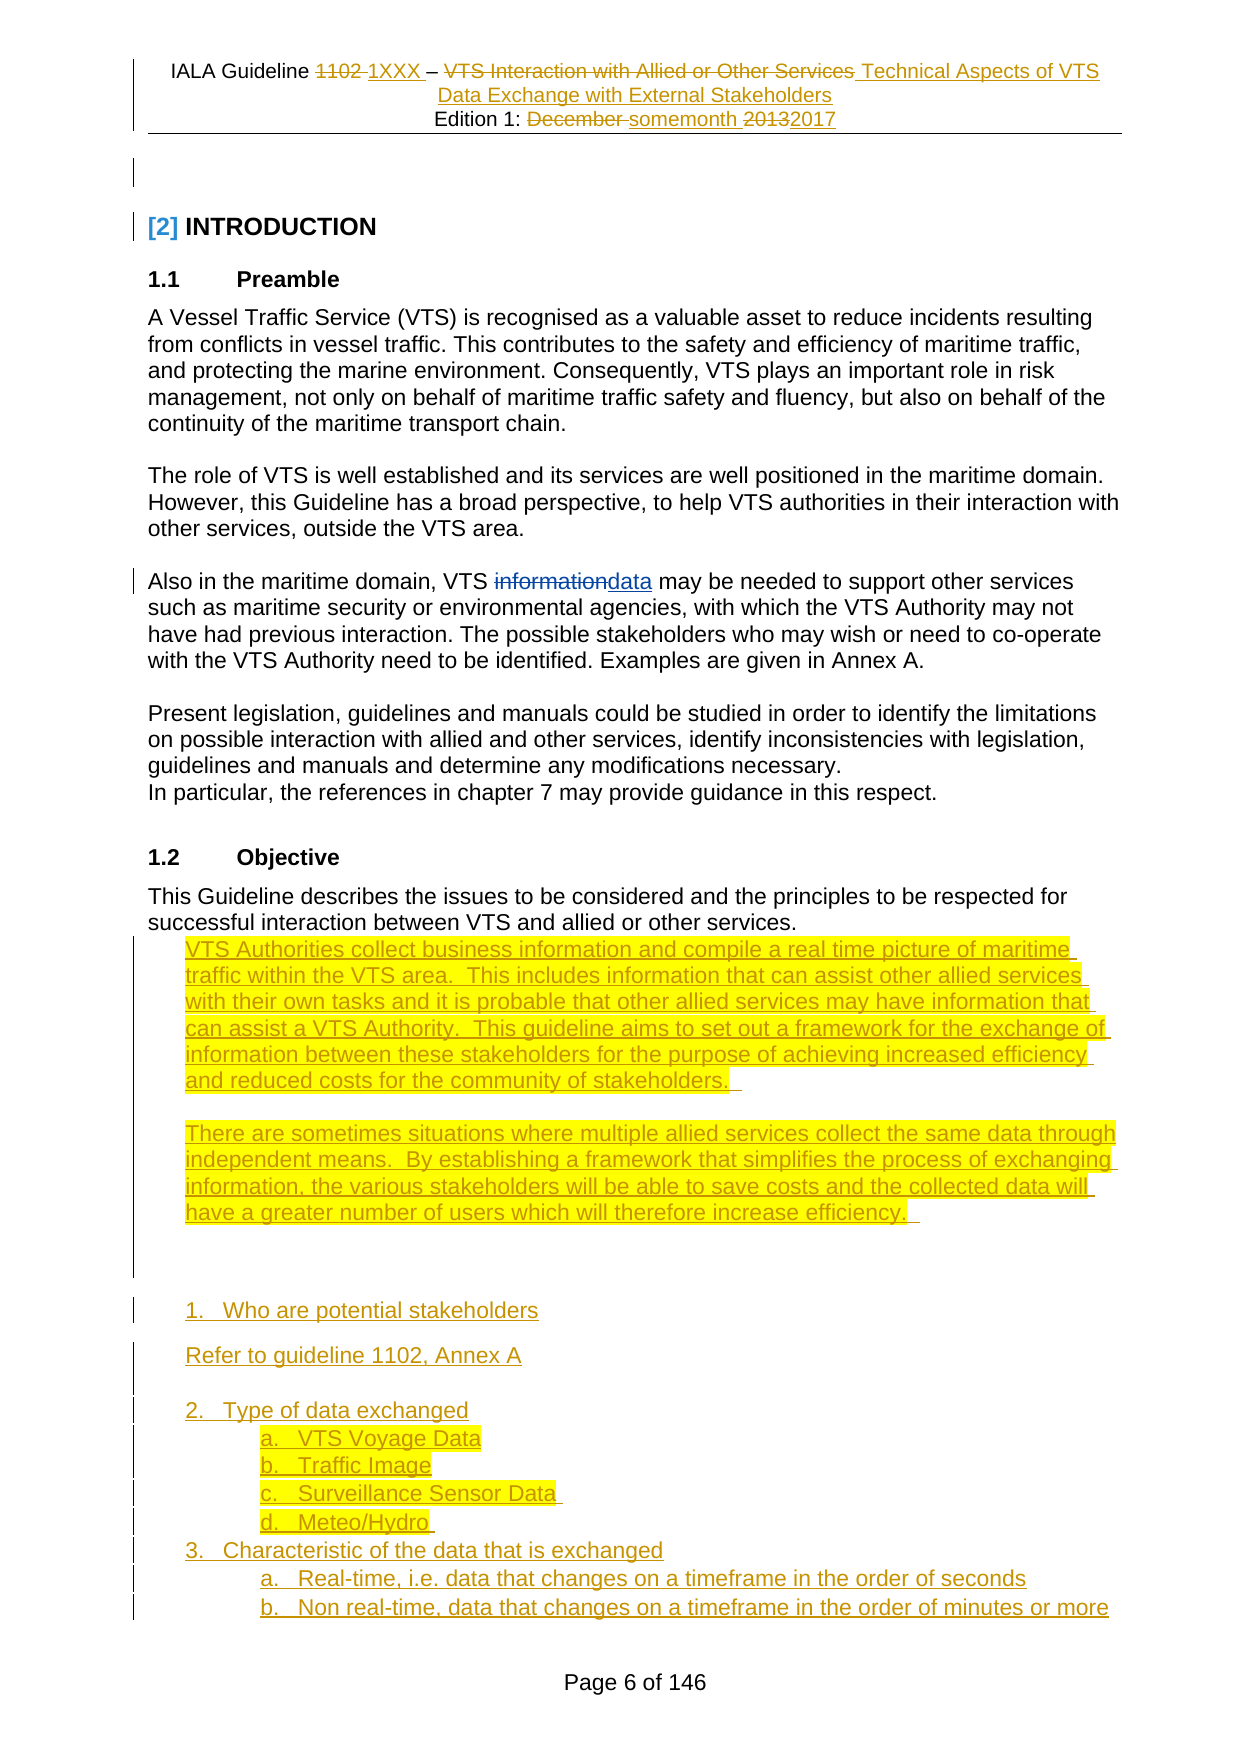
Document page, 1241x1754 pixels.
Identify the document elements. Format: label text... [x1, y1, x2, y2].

text This Guideline describes the issues to be considered and the principles to be respected for successful interaction between VTS and allied or other services. [148, 883, 1122, 936]
text Also in the maritime domain, VTS may be needed to support other services such as maritime security or environmental agencies, with which the VTS Authority may not have had previous interaction. The possible stakeholders who may wish or need to co-operate with the VTS Authority need to be identified. Examples are given in Annex A. [148, 568, 1122, 673]
subtitle Introduction [148, 212, 1122, 241]
text The role of VTS is well established and its services are well positioned in the maritime domain. However, this Guideline has a broad perspective, to help VTS authorities in their interaction with other services, outside the VTS area. [148, 462, 1122, 542]
text In particular, the references in chapter 7 may provide guidance in this respect. [148, 779, 1122, 805]
subtitle Objective [148, 844, 1122, 870]
text Present legislation, guidelines and manuals could be studied in order to identify the limitations on possible interaction with allied and other services, identify inconsistencies with legislation, guidelines and manuals and determine any modifications necessary. [148, 700, 1122, 779]
subtitle Preamble [148, 266, 1122, 292]
text A Vessel Traffic Service (VTS) is recognised as a valuable asset to reduce incidents resulting from conflicts in vessel traffic. This contributes to the safety and efficiency of maritime traffic, and protecting the marine environment. Consequently, VTS plays an important role in risk management, not only on behalf of maritime traffic safety and fluency, but also on behalf of the continuity of the maritime transport chain. [148, 304, 1122, 436]
